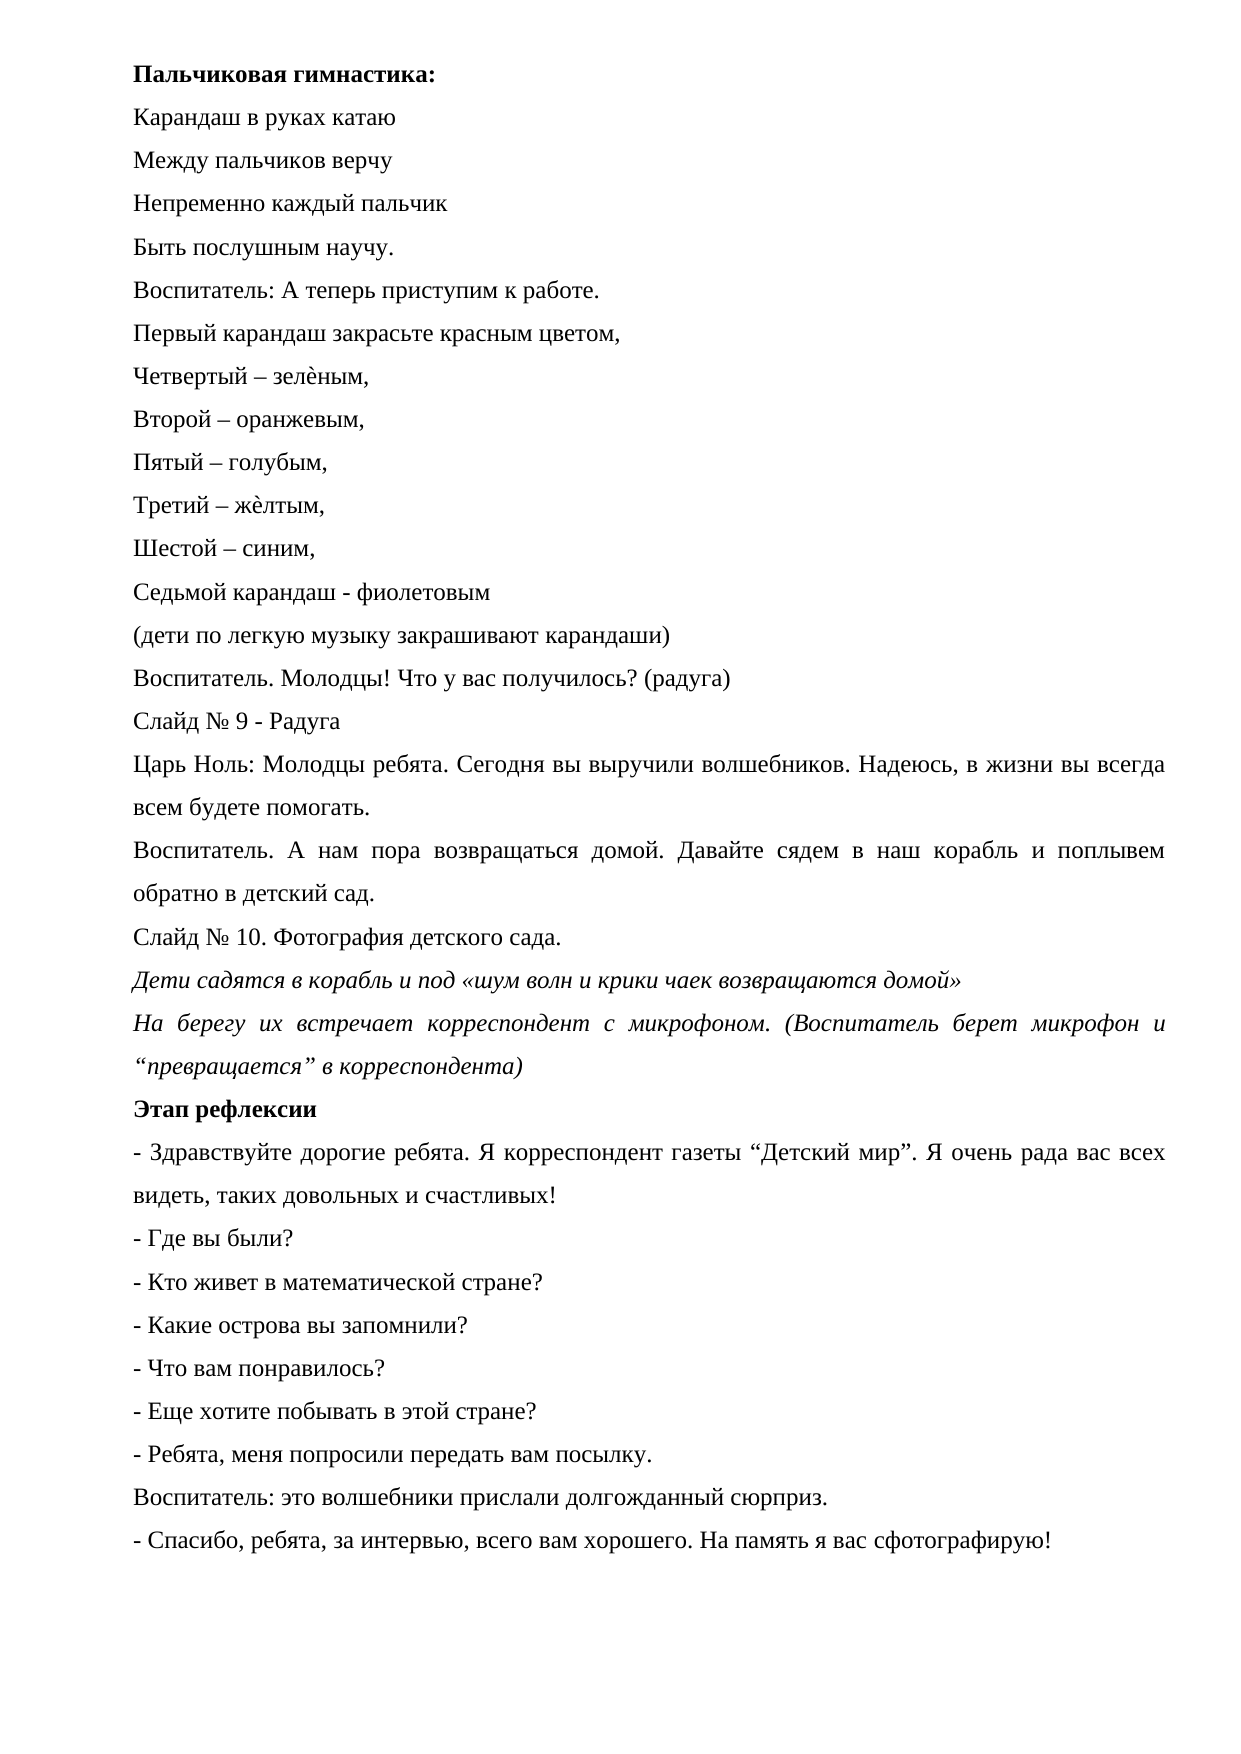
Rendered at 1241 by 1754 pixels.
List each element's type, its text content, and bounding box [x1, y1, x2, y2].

text - Где вы были? [133, 1223, 1167, 1252]
text Быть послушным научу. [133, 232, 1167, 260]
text Пятый – голубым, [133, 447, 1167, 476]
text Слайд № 10. Фотография детского сада. [133, 922, 1167, 950]
text Карандаш в руках катаю [133, 102, 1167, 131]
text Шестой – синим, [133, 533, 1167, 562]
text - Кто живет в математической стране? [133, 1267, 1167, 1295]
text Непременно каждый пальчик [133, 188, 1167, 217]
text Воспитатель. А нам пора возвращаться домой. Давайте сядем в наш корабль и поплывем обратно в детский сад. [133, 835, 1167, 907]
text (дети по легкую музыку закрашивают карандаши) [133, 620, 1167, 648]
text - Ребята, меня попросили передать вам посылку. [133, 1439, 1167, 1468]
text - Спасибо, ребята, за интервью, всего вам хорошего. На память я вас сфотографирую! [133, 1525, 1167, 1554]
text Слайд № 9 - Радуга [133, 706, 1167, 735]
text Между пальчиков верчу [133, 145, 1167, 174]
text Второй – оранжевым, [133, 404, 1167, 433]
text Дети садятся в корабль и под «шум волн и крики чаек возвращаются домой» [133, 965, 1167, 993]
text - Здравствуйте дорогие ребята. Я корреспондент газеты “Детский мир”. Я очень рада вас всех видеть, таких довольных и счастливых! [133, 1137, 1167, 1209]
text Пальчиковая гимнастика: [133, 59, 1167, 88]
text Царь Ноль: Молодцы ребята. Сегодня вы выручили волшебников. Надеюсь, в жизни вы всегда всем будете помогать. [133, 749, 1167, 821]
text Воспитатель: А теперь приступим к работе. [133, 275, 1167, 303]
text Этап рефлексии [133, 1094, 1167, 1123]
text Седьмой карандаш - фиолетовым [133, 577, 1167, 605]
text - Что вам понравилось? [133, 1353, 1167, 1382]
text Первый карандаш закрасьте красным цветом, [133, 318, 1167, 347]
text На берегу их встречает корреспондент с микрофоном. (Воспитатель берет микрофон и “превращается” в корреспондента) [133, 1008, 1167, 1080]
text Четвертый – зелѐным, [133, 361, 1167, 390]
text Третий – жѐлтым, [133, 490, 1167, 519]
text - Еще хотите побывать в этой стране? [133, 1396, 1167, 1425]
text Воспитатель. Молодцы! Что у вас получилось? (радуга) [133, 663, 1167, 692]
text Воспитатель: это волшебники прислали долгожданный сюрприз. [133, 1482, 1167, 1511]
text - Какие острова вы запомнили? [133, 1310, 1167, 1338]
